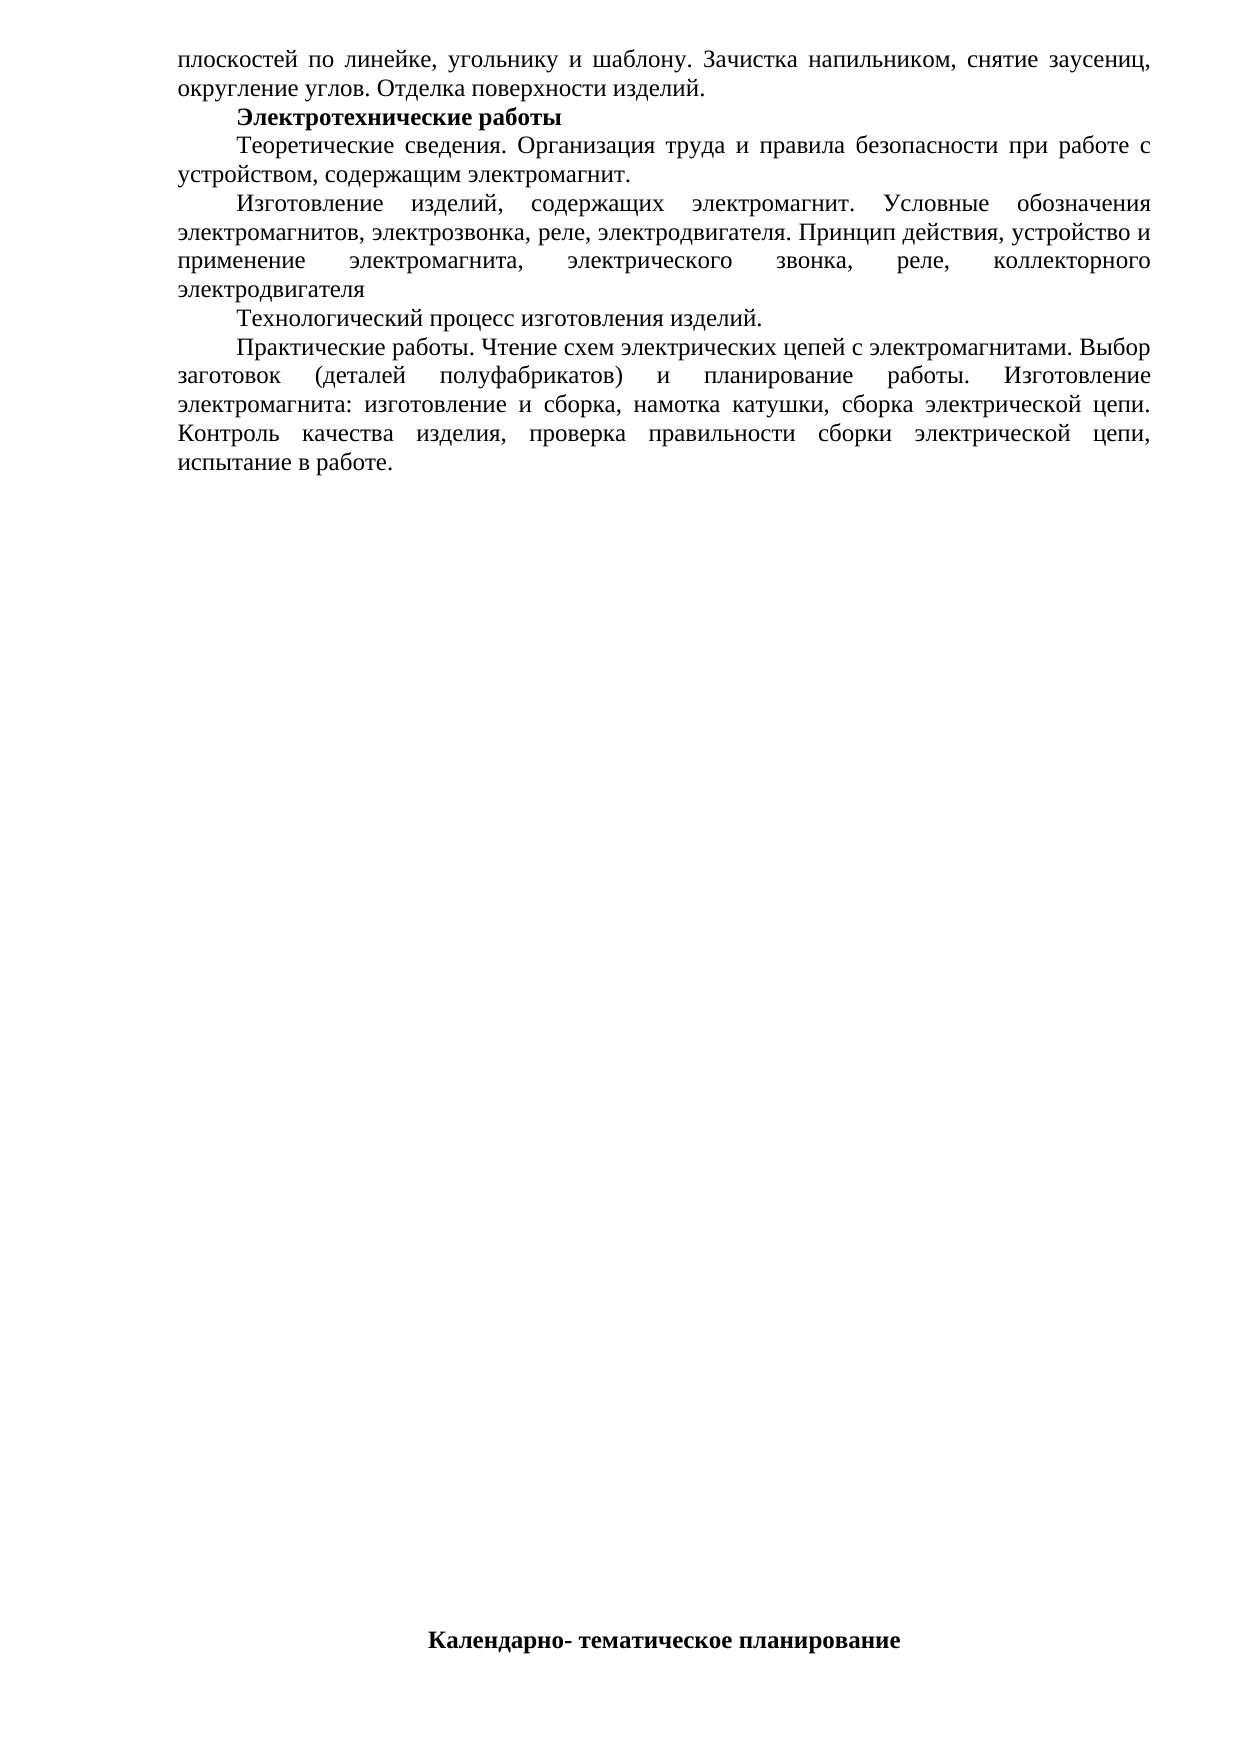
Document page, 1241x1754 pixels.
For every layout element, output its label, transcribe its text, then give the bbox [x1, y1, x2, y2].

text Электротехнические работы [177, 102, 1152, 131]
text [177, 44, 1152, 102]
text Изготовление изделий, содержащих электромагнит. Условные обозначения электромагнитов, электрозвонка, реле, электродвигателя. Принцип действия, устройство и применение электромагнита, электрического звонка, реле, коллекторного электродвигателя [177, 188, 1152, 303]
text Технологический процесс изготовления изделий. [177, 303, 1152, 332]
text Практические работы. Чтение схем электрических цепей с электромагнитами. Выбор заготовок (деталей полуфабрикатов) и планирование работы. Изготовление электромагнита: изготовление и сборка, намотка катушки, сборка электрической цепи. Контроль качества изделия, проверка правильности сборки электрической цепи, испытание в работе. [177, 332, 1152, 476]
text Теоретические сведения. Организация труда и правила безопасности при работе с устройством, содержащим электромагнит. [177, 131, 1152, 188]
text Календарно- тематическое планирование [177, 1626, 1152, 1654]
